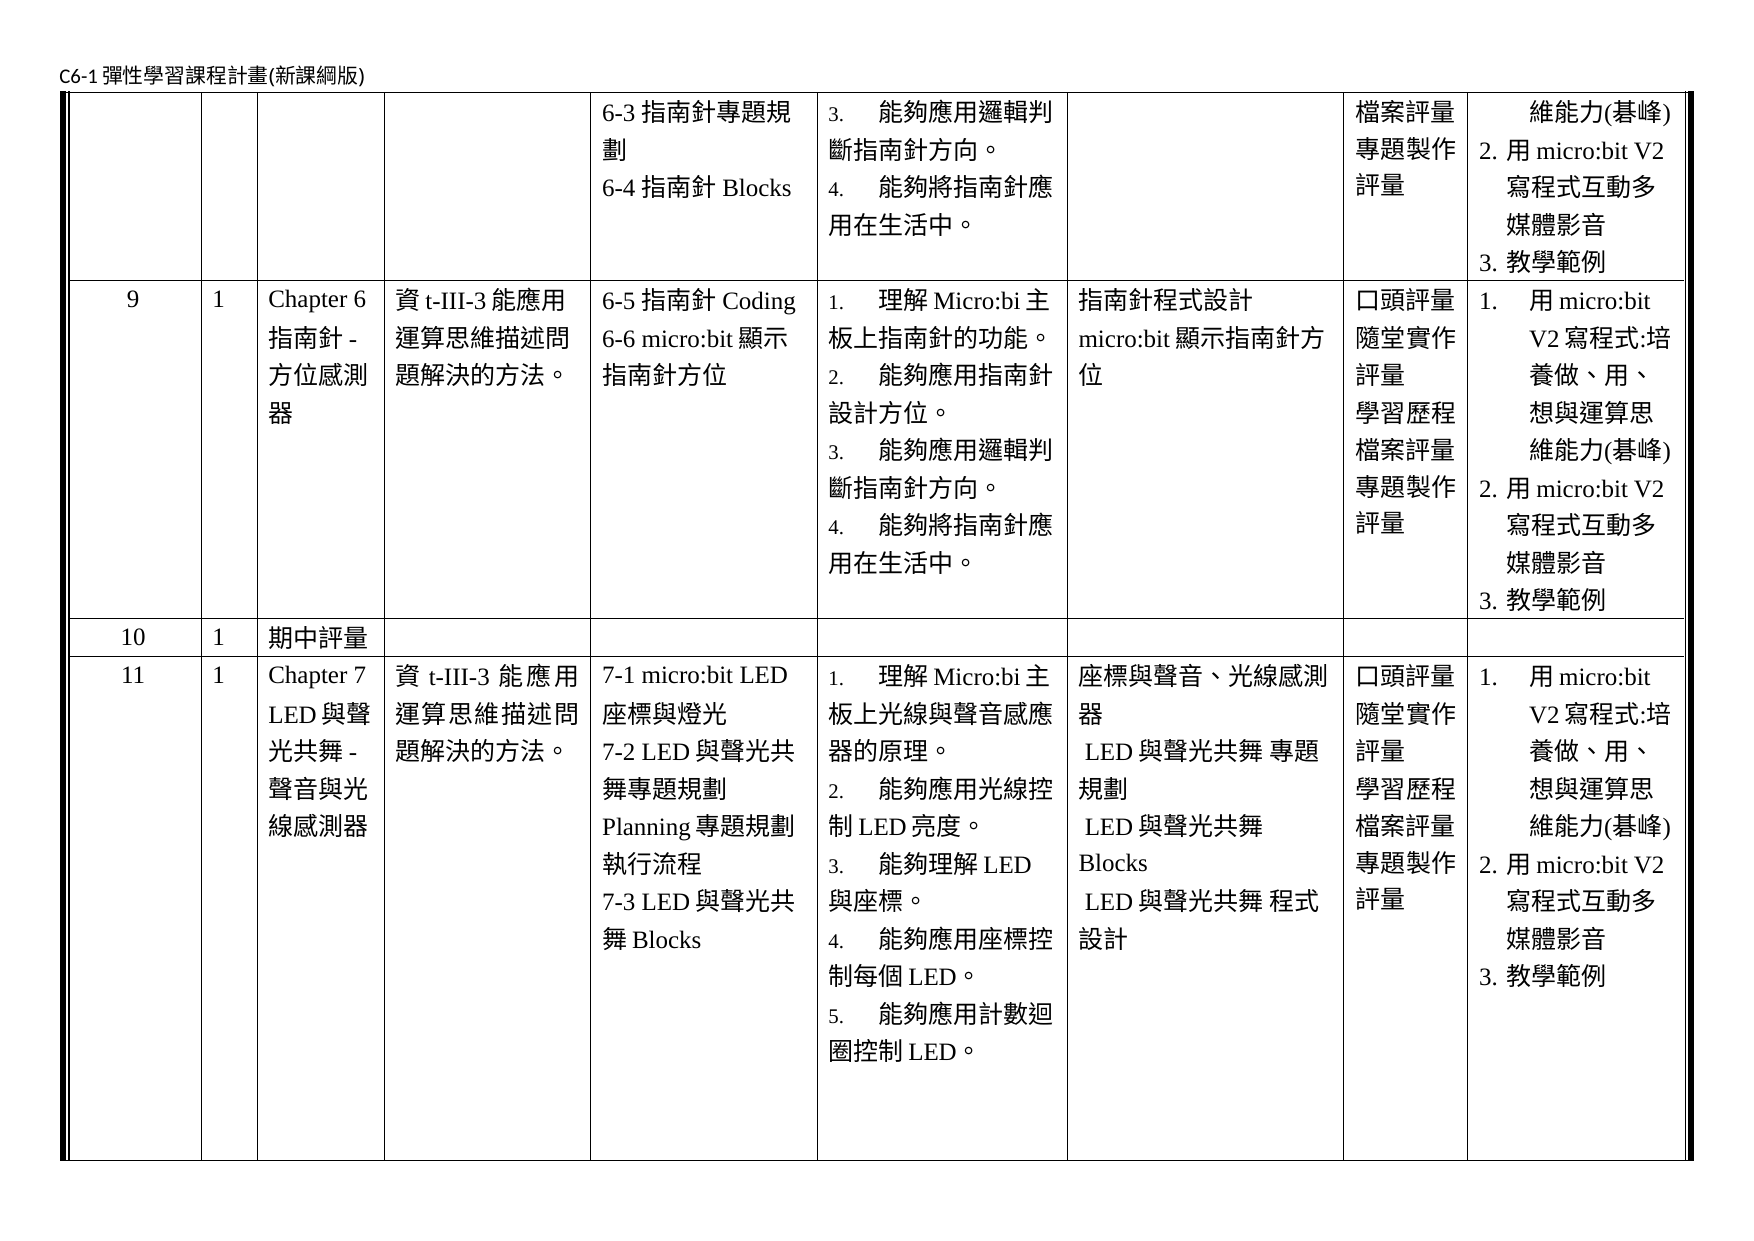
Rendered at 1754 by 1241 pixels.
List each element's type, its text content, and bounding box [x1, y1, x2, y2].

table_cell 1 [202, 93, 257, 279]
table_cell [385, 619, 590, 656]
table_cell [1468, 618, 1685, 656]
table_cell 10 [70, 619, 201, 656]
table_cell 指南針程式設計 micro:bit顯示指南針方位 [1068, 281, 1343, 617]
table_cell 理解Micro:bi主板上光線與聲音感應器的原理。 能夠應用光線控制LED亮度。 能夠理解LED與座標。 能夠應用座標控制每個LED。 能夠應用計數迴圈控制LED。 [818, 657, 1067, 1160]
table_cell 8 [70, 93, 201, 279]
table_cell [385, 93, 590, 279]
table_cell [385, 657, 590, 1160]
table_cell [1468, 93, 1685, 279]
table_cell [258, 657, 384, 1160]
table_cell 1 [202, 281, 257, 617]
table_cell [1068, 619, 1343, 656]
table_cell 口頭評量 隨堂實作評量 學習歷程檔案評量 專題製作評量 [1344, 281, 1467, 617]
table_cell 用micro:bit V2寫程式:培養做、用、想與運算思維能力(碁峰) 用micro:bit V2寫程式互動多媒體影音 教學範例 [1468, 280, 1685, 617]
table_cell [591, 93, 817, 279]
table_cell 11 [70, 657, 201, 1160]
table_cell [258, 93, 384, 279]
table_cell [818, 93, 1067, 279]
table_cell [1344, 619, 1467, 656]
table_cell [1344, 657, 1467, 1160]
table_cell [1068, 93, 1343, 279]
table_cell 9 [70, 281, 201, 617]
table_cell [591, 619, 817, 656]
table_cell 6-5 指南針 Coding 6-6 micro:bit顯示指南針方位 [591, 281, 817, 617]
table_cell 理解Micro:bi主板上指南針的功能。 能夠應用指南針設計方位。 能夠應用邏輯判斷指南針方向。 能夠將指南針應用在生活中。 [818, 281, 1067, 617]
table_cell 1 [202, 657, 257, 1160]
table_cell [1468, 656, 1685, 1160]
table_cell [1344, 93, 1467, 279]
table_cell 資t-III-3能應用運算思維描述問題解決的方法。 [385, 281, 590, 617]
table_cell Chapter 6 指南針 -方位感測器 [258, 281, 384, 617]
table_cell [818, 619, 1067, 656]
table_cell 期中評量 [258, 619, 384, 656]
table_cell 1 [202, 619, 257, 656]
table_cell 座標與聲音、光線感測器 LED與聲光共舞 專題規劃 LED與聲光共舞 Blocks LED與聲光共舞 程式設計 [1068, 657, 1343, 1160]
table_cell 7-1 micro:bit LED座標與燈光 7-2 LED與聲光共舞專題規劃 Planning專題規劃 執行流程 7-3 LED與聲光共舞Blocks [591, 657, 817, 1160]
